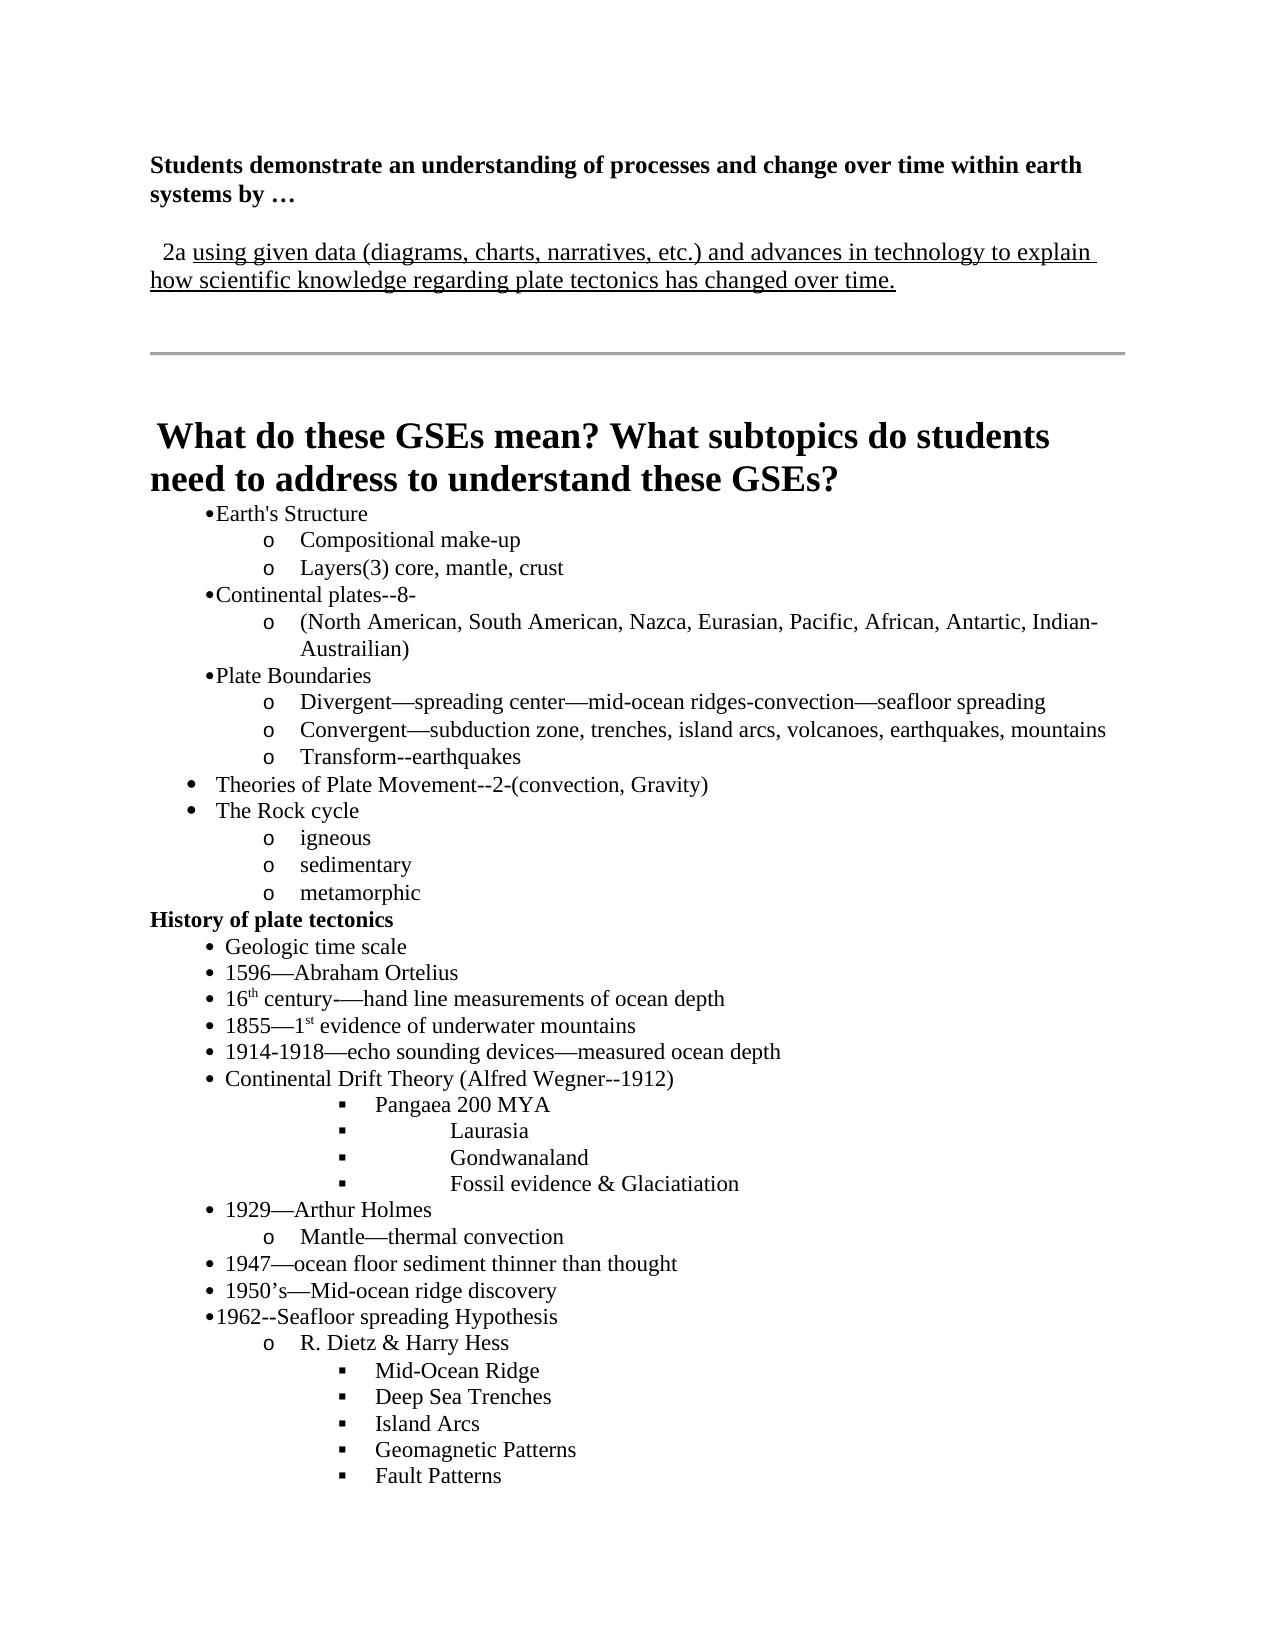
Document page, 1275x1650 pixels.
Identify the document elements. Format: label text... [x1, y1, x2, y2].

list Geomagnetic Patterns [337, 1436, 1125, 1462]
list 1855—1st evidence of underwater mountains [206, 1012, 1125, 1038]
list Compositional make-up [262, 526, 1125, 554]
list The Rock cycle [187, 797, 1125, 824]
list Fossil evidence & Glaciatiation [337, 1170, 1125, 1196]
list Continental Drift Theory (Alfred Wegner--1912) [206, 1064, 1125, 1091]
list Deep Sea Trenches [337, 1383, 1125, 1410]
list metamorphic [262, 879, 1125, 906]
list Pangaea 200 MYA [337, 1091, 1125, 1117]
list R. Dietz & Harry Hess [262, 1329, 1125, 1357]
list 1914-1918—echo sounding devices—measured ocean depth [206, 1038, 1125, 1064]
list Gondwanaland [337, 1144, 1125, 1170]
text History of plate tectonics [150, 906, 1125, 933]
text 2a using given data (diagrams, charts, narratives, etc.) and advances in technology to explain how scientific knowledge regarding plate tectonics has changed over time. [150, 237, 1125, 294]
list 1962--Seafloor spreading Hypothesis [206, 1303, 1125, 1329]
list Island Arcs [337, 1410, 1125, 1436]
list 1929—Arthur Holmes [206, 1196, 1125, 1223]
list Transform--earthquakes [262, 743, 1125, 771]
list 16th century-—hand line measurements of ocean depth [206, 986, 1125, 1012]
text What do these GSEs mean? What subtopics do students need to address to understand these GSEs? [150, 414, 1125, 500]
list sedimentary [262, 851, 1125, 879]
list 1947—ocean floor sediment thinner than thought [206, 1250, 1125, 1277]
list Laurasia [337, 1117, 1125, 1144]
list 1596—Abraham Ortelius [206, 959, 1125, 986]
text Students demonstrate an understanding of processes and change over time within earth systems by … [150, 150, 1125, 207]
list Layers(3) core, mantle, crust [262, 554, 1125, 581]
list Convergent—subduction zone, trenches, island arcs, volcanoes, earthquakes, mountains [262, 716, 1125, 743]
list Fault Patterns [337, 1462, 1125, 1489]
list Earth's Structure [206, 500, 1125, 526]
list Divergent—spreading center—mid-ocean ridges-convection—seafloor spreading [262, 688, 1125, 716]
list Mantle—thermal convection [262, 1223, 1125, 1250]
list Geologic time scale [206, 933, 1125, 959]
list Mid-Ocean Ridge [337, 1357, 1125, 1383]
list 1950’s—Mid-ocean ridge discovery [206, 1277, 1125, 1303]
list Theories of Plate Movement--2-(convection, Gravity) [187, 771, 1125, 797]
list igneous [262, 824, 1125, 851]
list Plate Boundaries [206, 662, 1125, 688]
list (North American, South American, Nazca, Eurasian, Pacific, African, Antartic, Indian-Austrailian) [262, 608, 1125, 662]
list Continental plates--8- [206, 581, 1125, 608]
